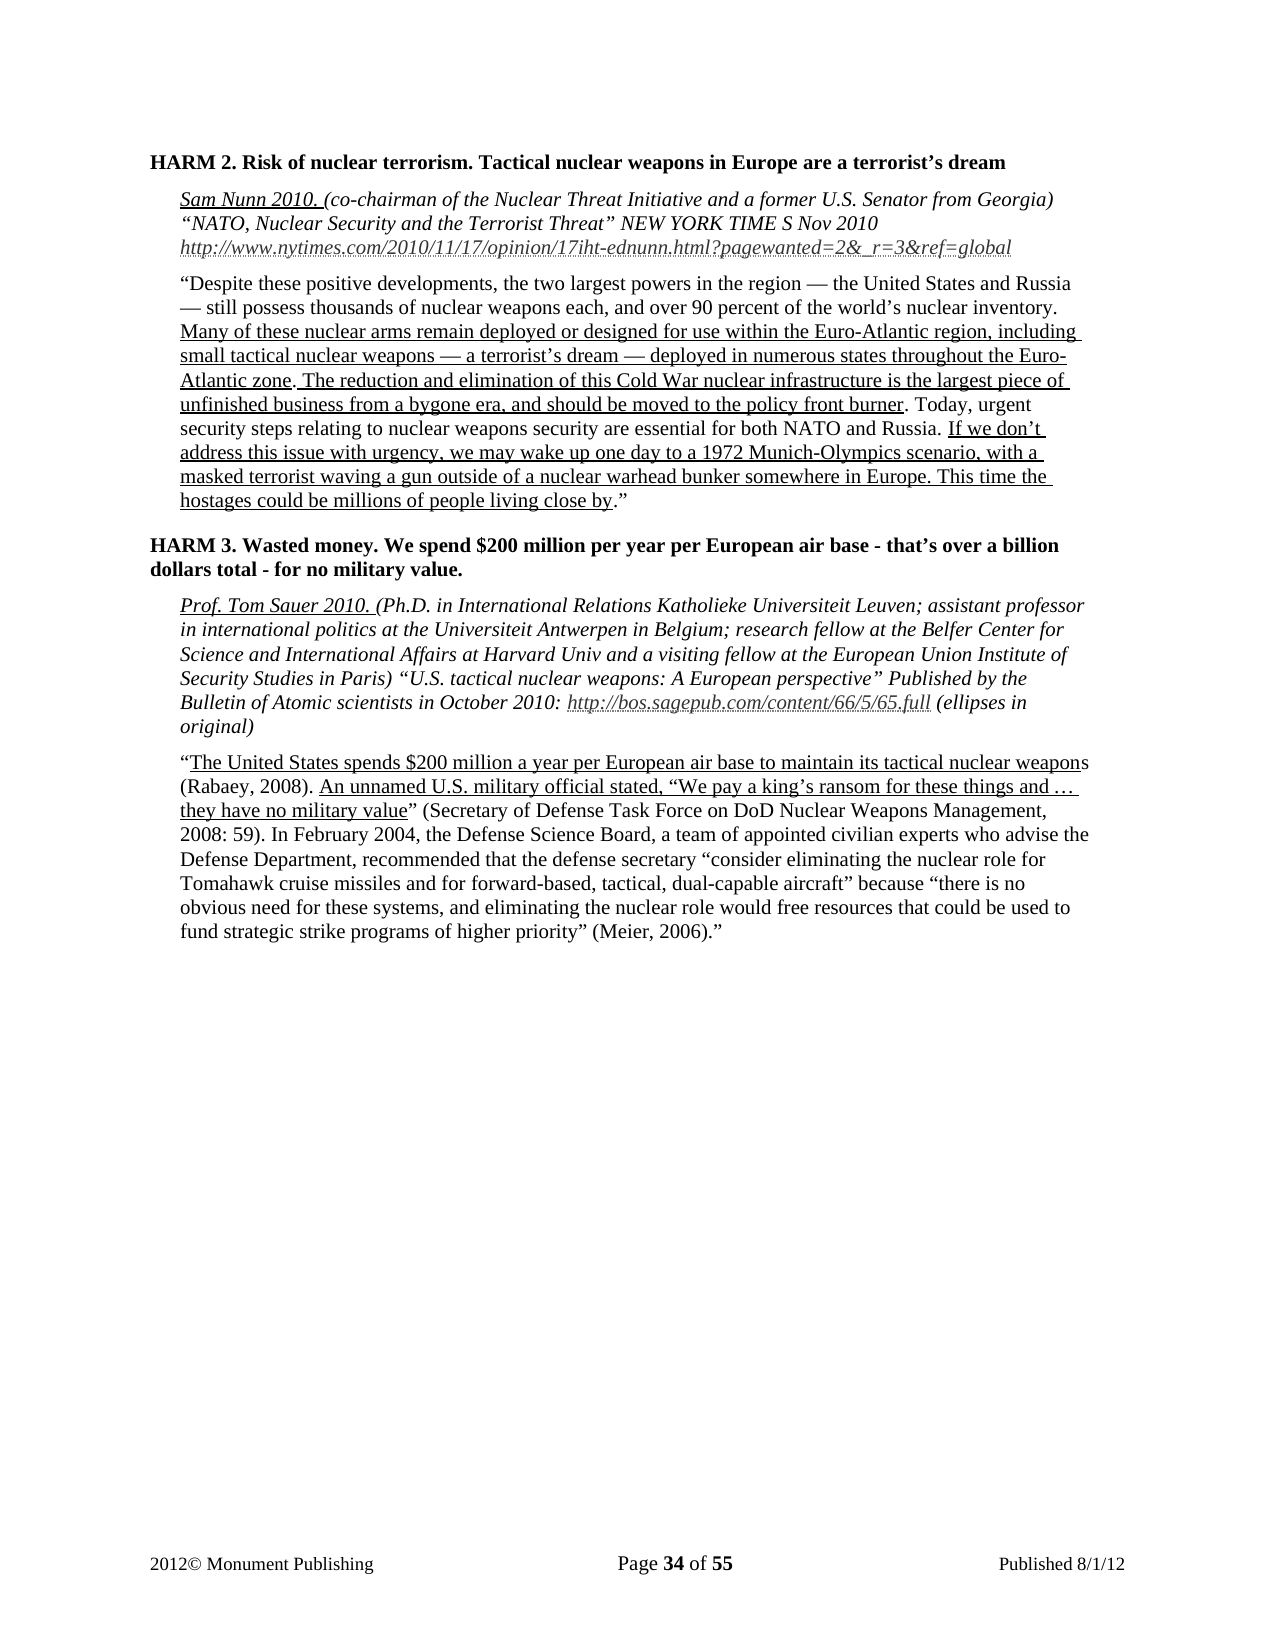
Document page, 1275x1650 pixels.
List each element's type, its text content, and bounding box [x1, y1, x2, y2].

text “Despite these positive developments, the two largest powers in the region — the United States and Russia — still possess thousands of nuclear weapons each, and over 90 percent of the world’s nuclear inventory. Many of these nuclear arms remain deployed or designed for use within the Euro-Atlantic region, including small tactical nuclear weapons — a terrorist’s dream — deployed in numerous states throughout the Euro-Atlantic zone. The reduction and elimination of this Cold War nuclear infrastructure is the largest piece of unfinished business from a bygone era, and should be moved to the policy front burner. Today, urgent security steps relating to nuclear weapons security are essential for both NATO and Russia. If we don’t address this issue with urgency, we may wake up one day to a 1972 Munich-Olympics scenario, with a masked terrorist waving a gun outside of a nuclear warhead bunker somewhere in Europe. This time the hostages could be millions of people living close by.” [180, 271, 1095, 512]
text Prof. Tom Sauer 2010. (Ph.D. in International Relations Katholieke Universiteit Leuven; assistant professor in international politics at the Universiteit Antwerpen in Belgium; research fellow at the Belfer Center for Science and International Affairs at Harvard Univ and a visiting fellow at the European Union Institute of Security Studies in Paris) “U.S. tactical nuclear weapons: A European perspective” Published by the Bulletin of Atomic scientists in October 2010: http://bos.sagepub.com/content/66/5/65.full (ellipses in original) [180, 593, 1095, 738]
text HARM 3. Wasted money. We spend $200 million per year per European air base - that’s over a billion dollars total - for no military value. [150, 533, 1125, 581]
text “The United States spends $200 million a year per European air base to maintain its tactical nuclear weapons (Rabaey, 2008). An unnamed U.S. military official stated, “We pay a king’s ransom for these things and … they have no military value” (Secretary of Defense Task Force on DoD Nuclear Weapons Management, 2008: 59). In February 2004, the Defense Science Board, a team of appointed civilian experts who advise the Defense Department, recommended that the defense secretary “consider eliminating the nuclear role for Tomahawk cruise missiles and for forward-based, tactical, dual-capable aircraft” because “there is no obvious need for these systems, and eliminating the nuclear role would free resources that could be used to fund strategic strike programs of higher priority” (Meier, 2006).” [180, 750, 1095, 943]
text HARM 2. Risk of nuclear terrorism. Tactical nuclear weapons in Europe are a terrorist’s dream [150, 150, 1125, 174]
text Sam Nunn 2010. (co-chairman of the Nuclear Threat Initiative and a former U.S. Senator from Georgia) “NATO, Nuclear Security and the Terrorist Threat” NEW YORK TIME S Nov 2010 http://www.nytimes.com/2010/11/17/opinion/17iht-ednunn.html?pagewanted=2&_r=3&ref=global [180, 187, 1095, 259]
